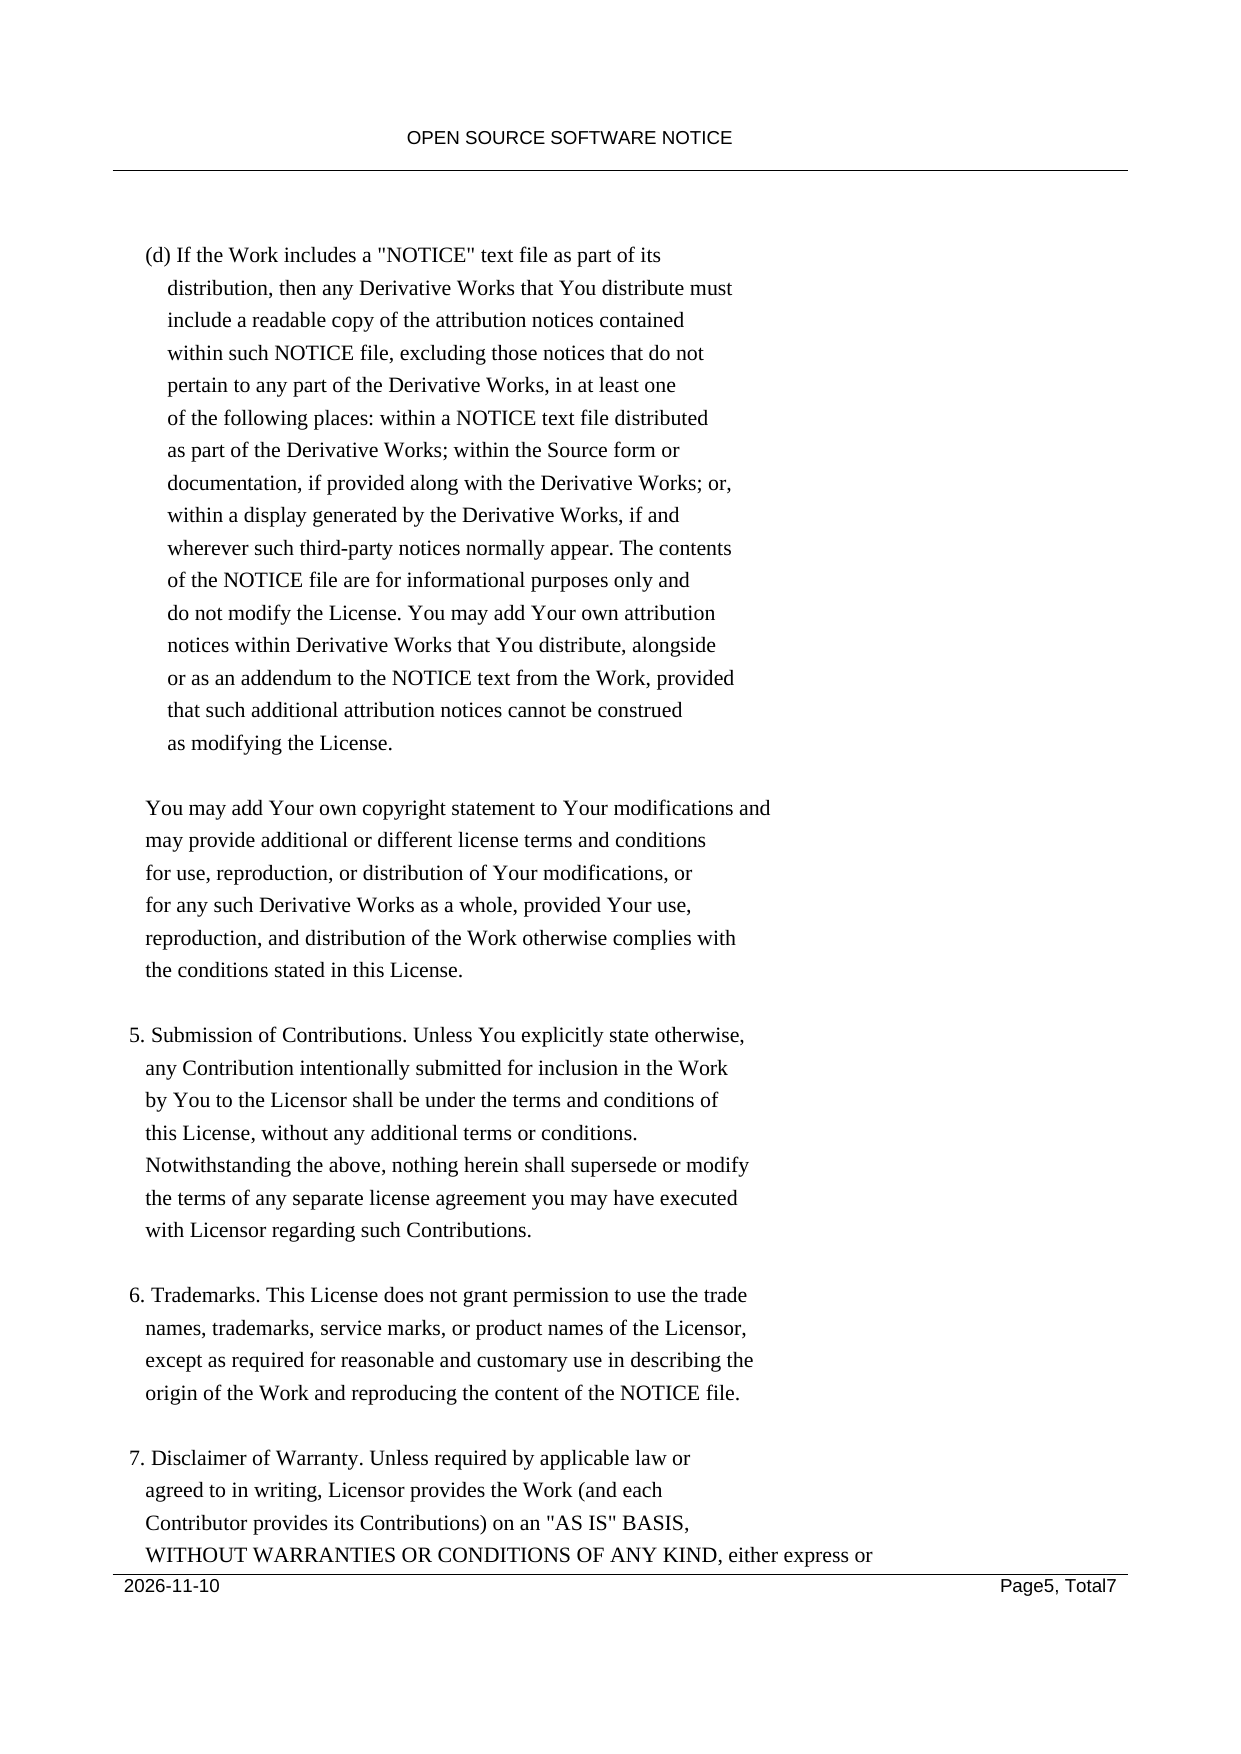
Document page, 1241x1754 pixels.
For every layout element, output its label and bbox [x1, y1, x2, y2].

text [112, 206, 1128, 1571]
